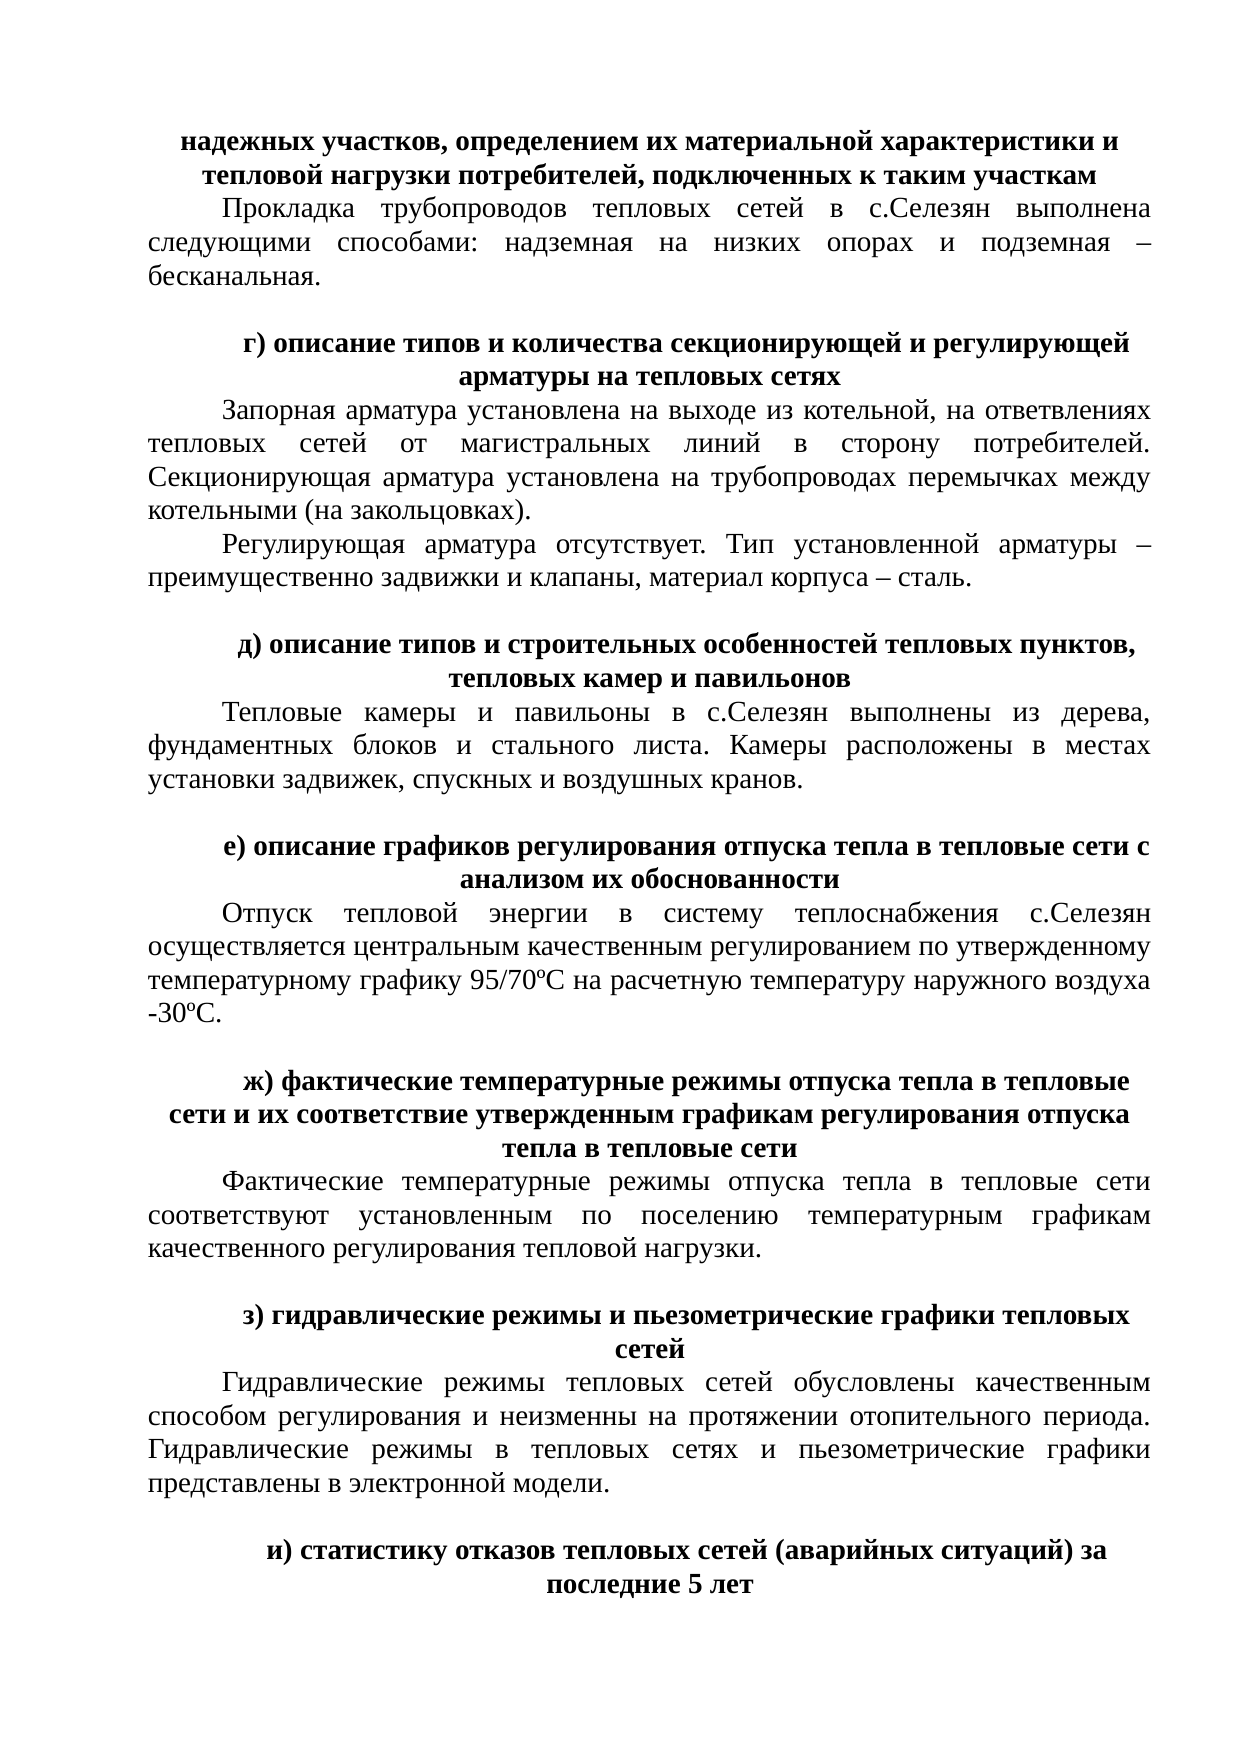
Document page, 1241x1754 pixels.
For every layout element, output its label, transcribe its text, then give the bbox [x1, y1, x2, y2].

text ж) фактические температурные режимы отпуска тепла в тепловые сети и их соответствие утвержденным графикам регулирования отпуска тепла в тепловые сети [148, 1063, 1152, 1163]
text Гидравлические режимы тепловых сетей обусловлены качественным способом регулирования и неизменны на протяжении отопительного периода. Гидравлические режимы в тепловых сетях и пьезометрические графики представлены в электронной модели. [148, 1364, 1152, 1499]
text и) статистику отказов тепловых сетей (аварийных ситуаций) за последние 5 лет [148, 1532, 1152, 1599]
text Тепловые камеры и павильоны в с.Селезян выполнены из дерева, фундаментных блоков и стального листа. Камеры расположены в местах установки задвижек, спускных и воздушных кранов. [148, 694, 1152, 794]
text Отпуск тепловой энергии в систему теплоснабжения с.Селезян осуществляется центральным качественным регулированием по утвержденному температурному графику 95/70ºС на расчетную температуру наружного воздуха -30ºС. [148, 895, 1152, 1029]
text г) описание типов и количества секционирующей и регулирующей арматуры на тепловых сетях [148, 325, 1152, 392]
text д) описание типов и строительных особенностей тепловых пунктов, тепловых камер и павильонов [148, 627, 1152, 694]
text з) гидравлические режимы и пьезометрические графики тепловых сетей [148, 1297, 1152, 1364]
text е) описание графиков регулирования отпуска тепла в тепловые сети с анализом их обоснованности [148, 828, 1152, 895]
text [148, 123, 1152, 191]
text Фактические температурные режимы отпуска тепла в тепловые сети соответствуют установленным по поселению температурным графикам качественного регулирования тепловой нагрузки. [148, 1163, 1152, 1264]
text Запорная арматура установлена на выходе из котельной, на ответвлениях тепловых сетей от магистральных линий в сторону потребителей. Секционирующая арматура установлена на трубопроводах перемычках между котельными (на закольцовках). [148, 392, 1152, 526]
text Регулирующая арматура отсутствует. Тип установленной арматуры – преимущественно задвижки и клапаны, материал корпуса – сталь. [148, 526, 1152, 593]
text Прокладка трубопроводов тепловых сетей в с.Селезян выполнена следующими способами: надземная на низких опорах и подземная – бесканальная. [148, 191, 1152, 291]
